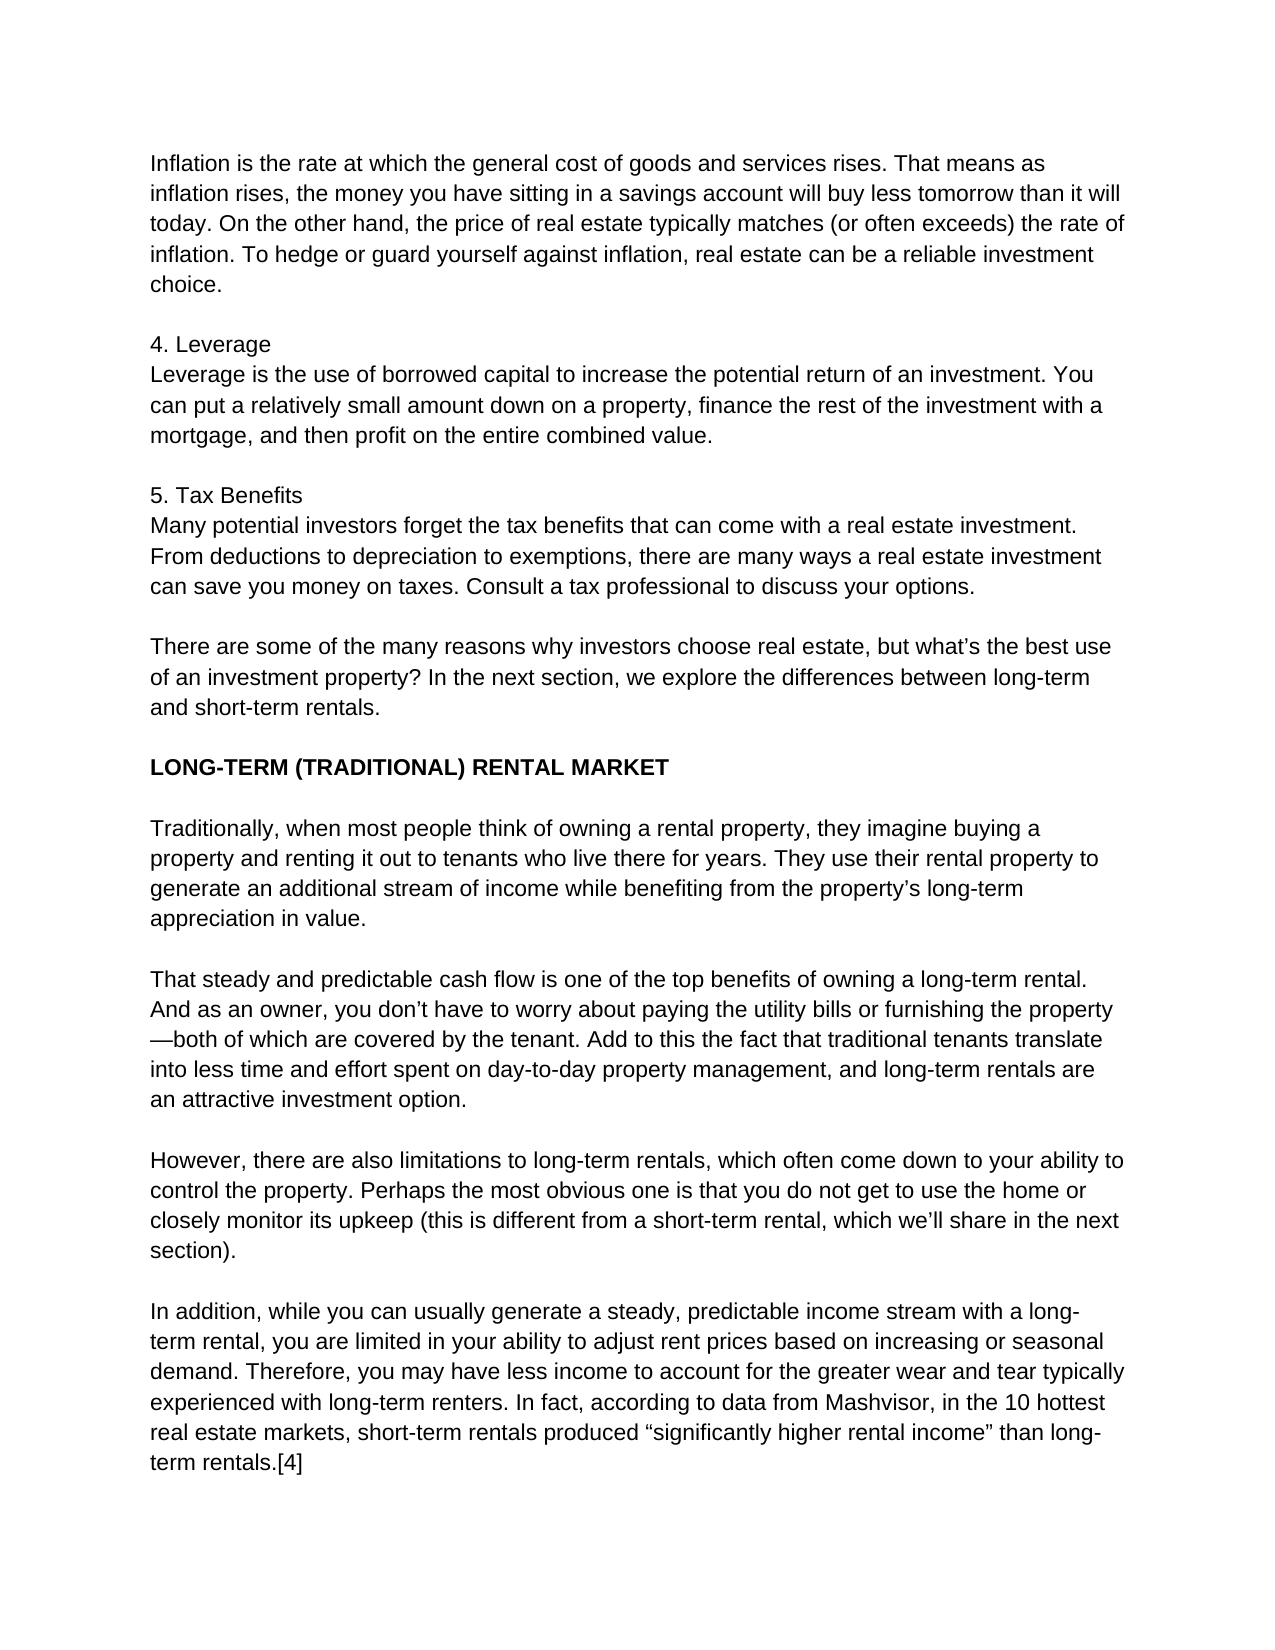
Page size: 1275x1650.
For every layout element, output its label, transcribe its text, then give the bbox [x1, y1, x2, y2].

text In addition, while you can usually generate a steady, predictable income stream with a long-term rental, you are limited in your ability to adjust rent prices based on increasing or seasonal demand. Therefore, you may have less income to account for the greater wear and tear typically experienced with long-term renters. In fact, according to data from Mashvisor, in the 10 hottest real estate markets, short-term rentals produced “significantly higher rental income” than long-term rentals.[4] [150, 1298, 1125, 1475]
text LONG-TERM (TRADITIONAL) RENTAL MARKET [150, 754, 1125, 781]
text That steady and predictable cash flow is one of the top benefits of owning a long-term rental. And as an owner, you don’t have to worry about paying the utility bills or furnishing the property—both of which are covered by the tenant. Add to this the fact that traditional tenants translate into less time and effort spent on day-to-day property management, and long-term rentals are an attractive investment option. [150, 966, 1125, 1113]
text 5. Tax Benefits Many potential investors forget the tax benefits that can come with a real estate investment. From deductions to depreciation to exemptions, there are many ways a real estate investment can save you money on taxes. Consult a tax professional to discuss your options. [150, 482, 1125, 599]
text 4. Leverage Leverage is the use of borrowed capital to increase the potential return of an investment. You can put a relatively small amount down on a property, finance the rest of the investment with a mortgage, and then profit on the entire combined value. [150, 331, 1125, 478]
text Traditionally, when most people think of owning a rental property, they imagine buying a property and renting it out to tenants who live there for years. They use their rental property to generate an additional stream of income while benefiting from the property’s long-term appreciation in value. [150, 814, 1125, 932]
text Inflation is the rate at which the general cost of goods and services rises. That means as inflation rises, the money you have sitting in a savings account will buy less tomorrow than it will today. On the other hand, the price of real estate typically matches (or often exceeds) the rate of inflation. To hedge or guard yourself against inflation, real estate can be a reliable investment choice. [150, 150, 1125, 297]
text However, there are also limitations to long-term rentals, which often come down to your ability to control the property. Perhaps the most obvious one is that you do not get to use the home or closely monitor its upkeep (this is different from a short-term rental, which we’ll share in the next section). [150, 1147, 1125, 1264]
text There are some of the many reasons why investors choose real estate, but what’s the best use of an investment property? In the next section, we explore the differences between long-term and short-term rentals. [150, 633, 1125, 750]
